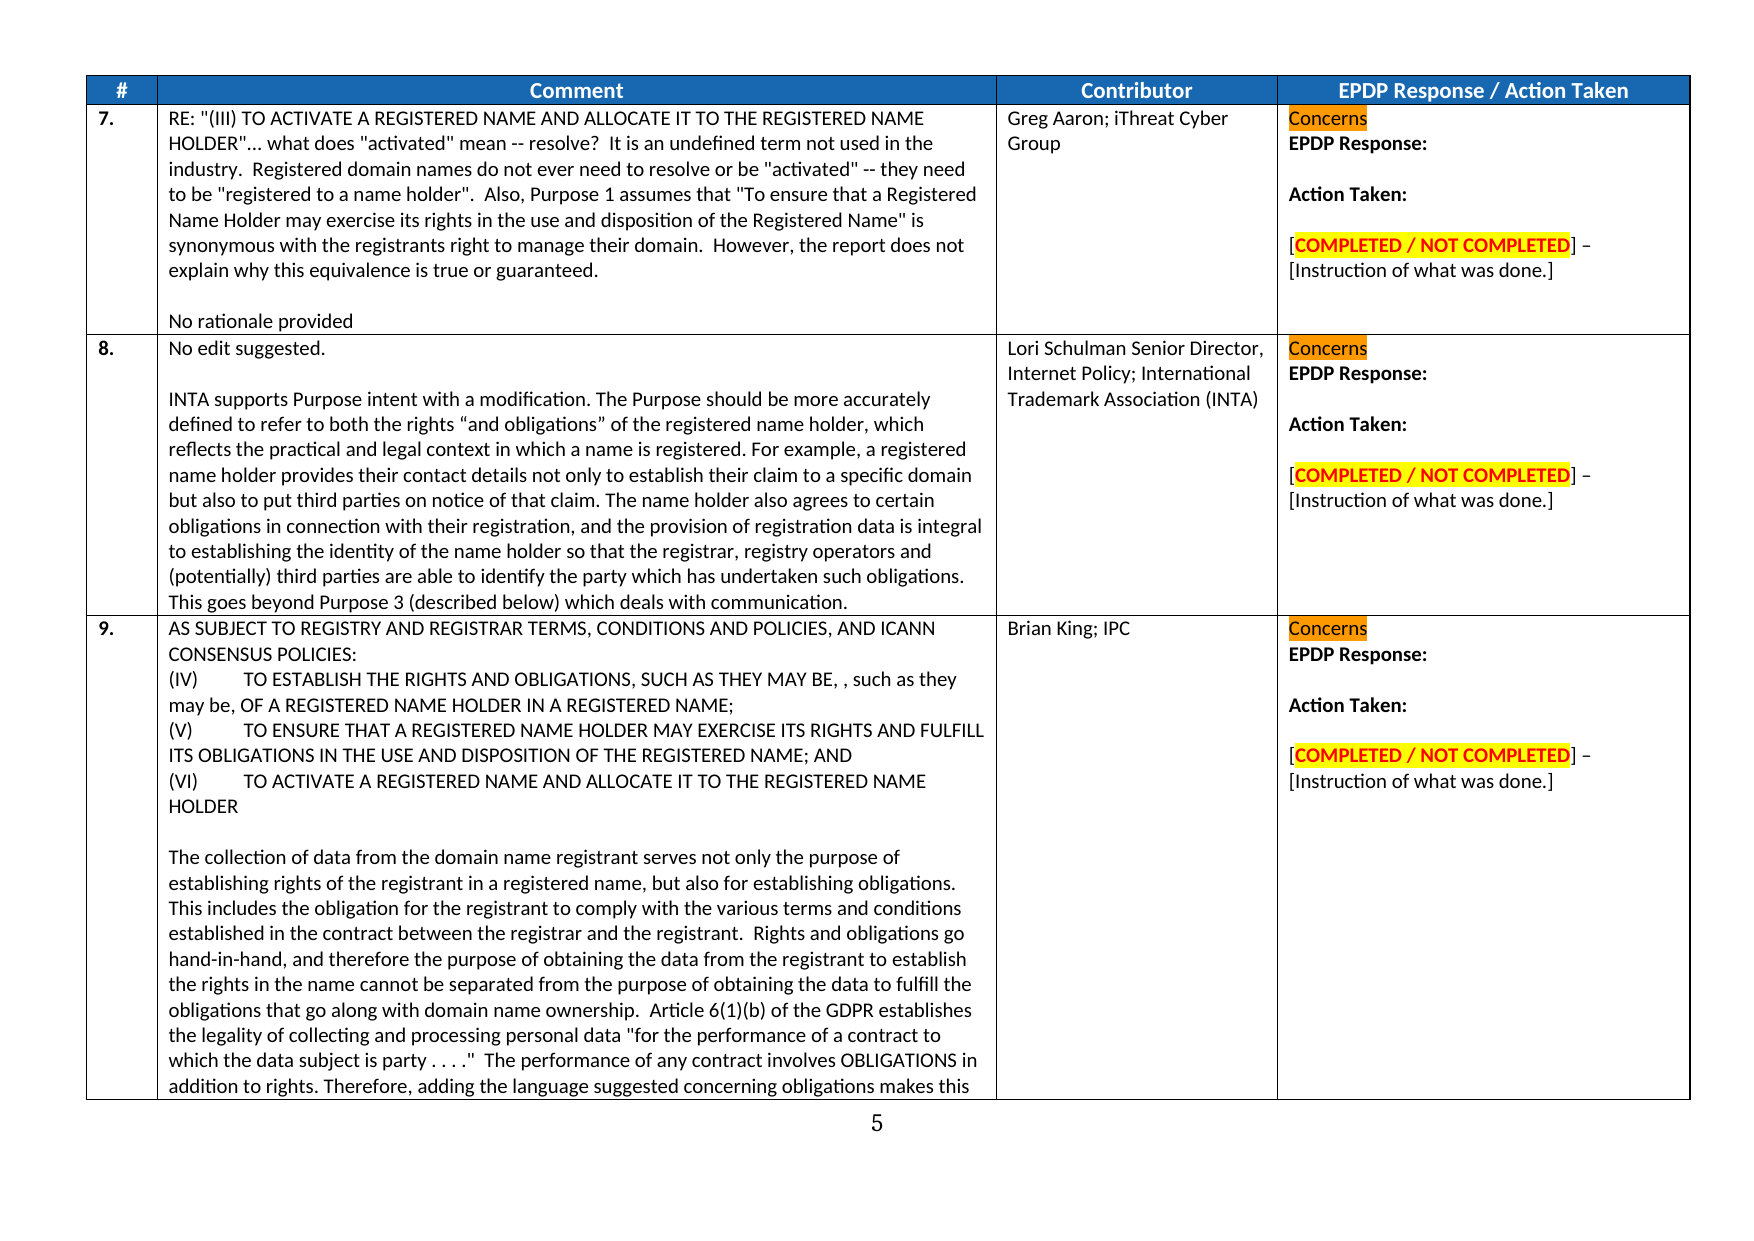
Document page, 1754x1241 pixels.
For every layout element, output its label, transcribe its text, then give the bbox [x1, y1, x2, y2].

table_header EPDP Response / Action Taken [1278, 76, 1689, 104]
table_cell RE: "(III) TO ACTIVATE A REGISTERED NAME AND ALLOCATE IT TO THE REGISTERED NAME HOLDER"... what does "activated" mean -- resolve? It is an undefined term not used in the industry. Registered domain names do not ever need to resolve or be "activated" -- they need to be "registered to a name holder". Also, Purpose 1 assumes that "To ensure that a Registered Name Holder may exercise its rights in the use and disposition of the Registered Name" is synonymous with the registrants right to manage their domain. However, the report does not explain why this equivalence is true or guaranteed. No rationale provided [158, 105, 996, 334]
table_cell [87, 105, 157, 334]
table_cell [1278, 616, 1689, 1098]
table_cell Concerns EPDP Response: Action Taken: [COMPLETED / NOT COMPLETED] – [Instruction of what was done.] [1278, 335, 1689, 614]
table_cell [87, 616, 157, 1098]
table_cell No edit suggested. INTA supports Purpose intent with a modification. The Purpose should be more accurately defined to refer to both the rights “and obligations” of the registered name holder, which reflects the practical and legal context in which a name is registered. For example, a registered name holder provides their contact details not only to establish their claim to a specific domain but also to put third parties on notice of that claim. The name holder also agrees to certain obligations in connection with their registration, and the provision of registration data is integral to establishing the identity of the name holder so that the registrar, registry operators and (potentially) third parties are able to identify the party which has undertaken such obligations. This goes beyond Purpose 3 (described below) which deals with communication. [158, 335, 996, 614]
table_header Contributor [997, 76, 1277, 104]
table_cell [87, 335, 157, 614]
table_cell Brian King; IPC [997, 616, 1277, 1098]
table_header # [87, 76, 157, 104]
table_header Comment [158, 76, 996, 104]
table_cell Lori Schulman Senior Director, Internet Policy; International Trademark Association (INTA) [997, 335, 1277, 614]
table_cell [1278, 105, 1689, 334]
table_cell Greg Aaron; iThreat Cyber Group [997, 105, 1277, 334]
